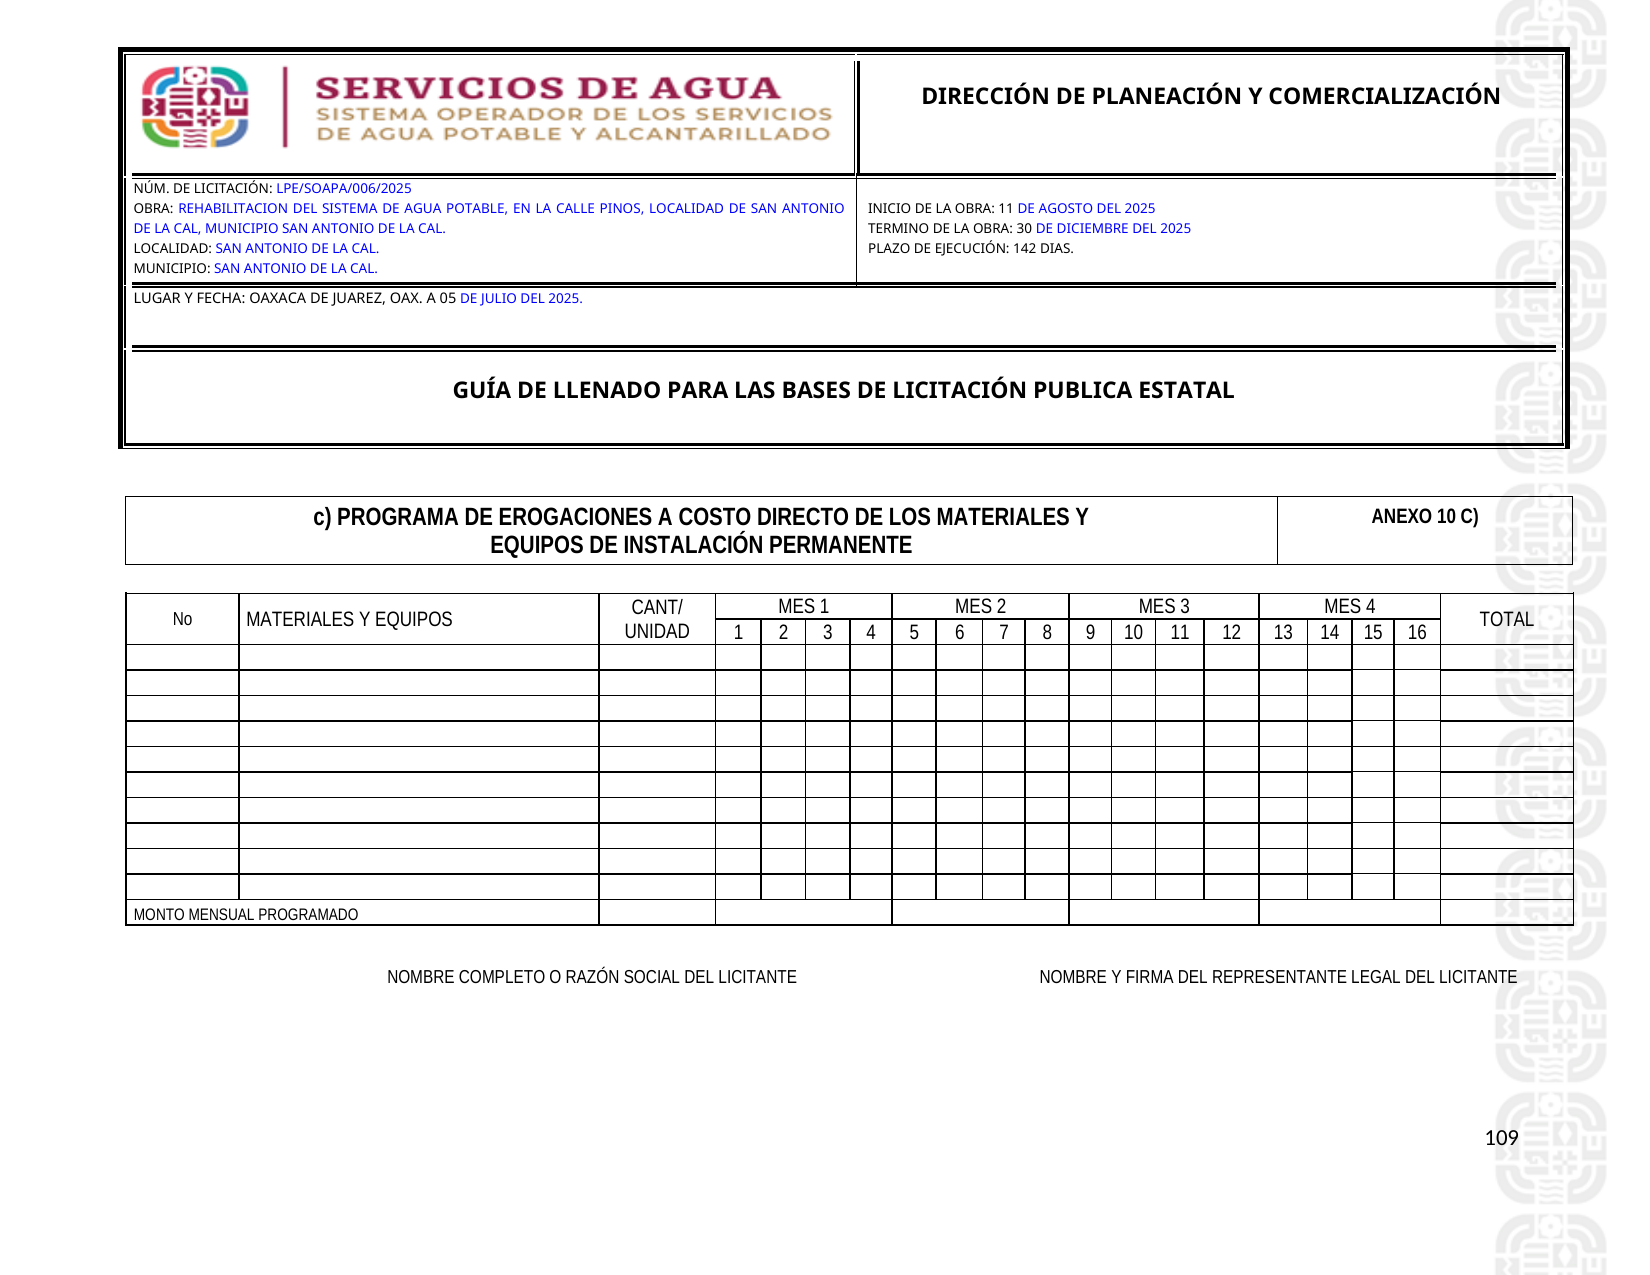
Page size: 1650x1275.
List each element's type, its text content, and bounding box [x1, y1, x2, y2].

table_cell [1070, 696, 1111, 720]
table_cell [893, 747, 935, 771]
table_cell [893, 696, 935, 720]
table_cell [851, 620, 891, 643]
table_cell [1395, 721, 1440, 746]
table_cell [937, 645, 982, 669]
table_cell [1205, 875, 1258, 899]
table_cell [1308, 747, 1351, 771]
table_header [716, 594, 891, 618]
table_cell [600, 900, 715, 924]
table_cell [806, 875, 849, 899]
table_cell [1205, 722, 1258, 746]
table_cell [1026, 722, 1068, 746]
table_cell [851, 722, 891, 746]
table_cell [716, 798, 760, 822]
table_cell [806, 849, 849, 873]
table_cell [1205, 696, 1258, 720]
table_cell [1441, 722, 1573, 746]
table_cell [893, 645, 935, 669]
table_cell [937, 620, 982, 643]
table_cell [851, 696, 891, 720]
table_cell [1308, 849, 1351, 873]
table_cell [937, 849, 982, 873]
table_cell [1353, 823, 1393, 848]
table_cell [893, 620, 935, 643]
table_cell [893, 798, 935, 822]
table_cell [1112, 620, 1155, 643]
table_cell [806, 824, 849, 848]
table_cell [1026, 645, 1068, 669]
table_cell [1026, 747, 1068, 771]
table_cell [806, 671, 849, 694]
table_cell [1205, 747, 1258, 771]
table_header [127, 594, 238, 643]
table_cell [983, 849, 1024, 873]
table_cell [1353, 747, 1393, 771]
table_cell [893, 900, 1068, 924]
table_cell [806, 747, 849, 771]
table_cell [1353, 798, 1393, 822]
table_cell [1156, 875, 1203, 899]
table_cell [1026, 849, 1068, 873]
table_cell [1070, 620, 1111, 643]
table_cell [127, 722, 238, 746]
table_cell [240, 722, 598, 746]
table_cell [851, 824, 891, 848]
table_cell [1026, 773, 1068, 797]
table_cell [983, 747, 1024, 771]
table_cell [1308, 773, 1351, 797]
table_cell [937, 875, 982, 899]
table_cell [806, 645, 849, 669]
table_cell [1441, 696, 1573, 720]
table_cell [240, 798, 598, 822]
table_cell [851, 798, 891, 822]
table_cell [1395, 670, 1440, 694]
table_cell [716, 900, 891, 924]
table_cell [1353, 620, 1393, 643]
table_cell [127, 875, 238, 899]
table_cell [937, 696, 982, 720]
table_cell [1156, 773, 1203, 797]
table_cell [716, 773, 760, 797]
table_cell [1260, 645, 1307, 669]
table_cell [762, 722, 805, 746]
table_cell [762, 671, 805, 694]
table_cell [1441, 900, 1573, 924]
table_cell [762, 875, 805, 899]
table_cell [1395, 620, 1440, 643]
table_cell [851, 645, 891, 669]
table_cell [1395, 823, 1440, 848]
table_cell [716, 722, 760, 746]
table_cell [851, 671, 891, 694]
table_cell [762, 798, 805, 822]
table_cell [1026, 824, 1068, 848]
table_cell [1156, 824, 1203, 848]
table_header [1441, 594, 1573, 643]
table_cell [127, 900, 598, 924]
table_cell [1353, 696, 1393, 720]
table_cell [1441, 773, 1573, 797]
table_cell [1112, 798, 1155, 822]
picture [1480, 0, 1610, 1275]
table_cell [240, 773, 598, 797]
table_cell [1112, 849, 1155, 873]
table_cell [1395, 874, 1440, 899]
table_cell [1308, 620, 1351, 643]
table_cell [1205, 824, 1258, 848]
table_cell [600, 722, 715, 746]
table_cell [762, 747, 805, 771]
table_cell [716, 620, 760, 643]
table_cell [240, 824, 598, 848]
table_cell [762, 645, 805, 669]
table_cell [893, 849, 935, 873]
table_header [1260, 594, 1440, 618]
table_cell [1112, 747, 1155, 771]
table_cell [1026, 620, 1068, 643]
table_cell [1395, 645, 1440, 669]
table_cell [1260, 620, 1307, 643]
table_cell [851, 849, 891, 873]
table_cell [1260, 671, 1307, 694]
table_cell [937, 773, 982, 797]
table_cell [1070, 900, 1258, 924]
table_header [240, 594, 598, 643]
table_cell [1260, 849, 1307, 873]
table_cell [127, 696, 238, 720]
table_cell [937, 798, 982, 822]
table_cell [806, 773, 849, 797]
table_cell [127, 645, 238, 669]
text NOMBRE COMPLETO O RAZÓN SOCIAL DEL LICITANTE NOMBRE Y FIRMA DEL REPRESENTANTE LEGAL DEL LICITANTE [118, 966, 1519, 988]
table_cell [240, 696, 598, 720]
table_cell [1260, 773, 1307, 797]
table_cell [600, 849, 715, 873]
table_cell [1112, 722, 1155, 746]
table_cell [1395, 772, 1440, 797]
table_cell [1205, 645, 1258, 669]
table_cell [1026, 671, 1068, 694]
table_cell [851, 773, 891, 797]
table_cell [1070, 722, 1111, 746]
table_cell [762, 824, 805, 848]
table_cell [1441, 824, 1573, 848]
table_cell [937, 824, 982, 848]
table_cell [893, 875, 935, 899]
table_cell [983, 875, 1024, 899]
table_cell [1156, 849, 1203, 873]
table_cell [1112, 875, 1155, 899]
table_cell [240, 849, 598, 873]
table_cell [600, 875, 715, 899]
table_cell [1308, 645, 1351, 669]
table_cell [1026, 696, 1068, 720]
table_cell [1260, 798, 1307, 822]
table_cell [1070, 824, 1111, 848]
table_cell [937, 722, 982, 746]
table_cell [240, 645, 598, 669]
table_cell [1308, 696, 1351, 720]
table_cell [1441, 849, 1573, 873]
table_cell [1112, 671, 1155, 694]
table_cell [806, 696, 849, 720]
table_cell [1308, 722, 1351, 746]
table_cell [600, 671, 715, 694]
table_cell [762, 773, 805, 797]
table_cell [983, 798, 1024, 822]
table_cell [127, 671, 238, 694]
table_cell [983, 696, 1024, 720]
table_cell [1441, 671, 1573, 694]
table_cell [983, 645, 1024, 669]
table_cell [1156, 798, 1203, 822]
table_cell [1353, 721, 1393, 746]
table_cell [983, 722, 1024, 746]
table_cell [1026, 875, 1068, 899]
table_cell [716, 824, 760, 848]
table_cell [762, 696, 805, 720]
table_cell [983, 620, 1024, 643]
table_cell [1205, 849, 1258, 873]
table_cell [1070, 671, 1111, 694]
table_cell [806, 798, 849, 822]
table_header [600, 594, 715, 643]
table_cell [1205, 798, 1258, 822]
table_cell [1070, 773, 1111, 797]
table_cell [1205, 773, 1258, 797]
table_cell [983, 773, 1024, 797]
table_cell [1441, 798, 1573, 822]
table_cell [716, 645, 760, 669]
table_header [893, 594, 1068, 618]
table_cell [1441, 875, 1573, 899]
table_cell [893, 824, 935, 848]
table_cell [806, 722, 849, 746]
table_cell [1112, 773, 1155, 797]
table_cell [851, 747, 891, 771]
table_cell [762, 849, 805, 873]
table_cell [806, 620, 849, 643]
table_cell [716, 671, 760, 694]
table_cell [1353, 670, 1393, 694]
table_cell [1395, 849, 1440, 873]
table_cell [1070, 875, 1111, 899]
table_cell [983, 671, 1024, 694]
picture [1480, 52, 1565, 448]
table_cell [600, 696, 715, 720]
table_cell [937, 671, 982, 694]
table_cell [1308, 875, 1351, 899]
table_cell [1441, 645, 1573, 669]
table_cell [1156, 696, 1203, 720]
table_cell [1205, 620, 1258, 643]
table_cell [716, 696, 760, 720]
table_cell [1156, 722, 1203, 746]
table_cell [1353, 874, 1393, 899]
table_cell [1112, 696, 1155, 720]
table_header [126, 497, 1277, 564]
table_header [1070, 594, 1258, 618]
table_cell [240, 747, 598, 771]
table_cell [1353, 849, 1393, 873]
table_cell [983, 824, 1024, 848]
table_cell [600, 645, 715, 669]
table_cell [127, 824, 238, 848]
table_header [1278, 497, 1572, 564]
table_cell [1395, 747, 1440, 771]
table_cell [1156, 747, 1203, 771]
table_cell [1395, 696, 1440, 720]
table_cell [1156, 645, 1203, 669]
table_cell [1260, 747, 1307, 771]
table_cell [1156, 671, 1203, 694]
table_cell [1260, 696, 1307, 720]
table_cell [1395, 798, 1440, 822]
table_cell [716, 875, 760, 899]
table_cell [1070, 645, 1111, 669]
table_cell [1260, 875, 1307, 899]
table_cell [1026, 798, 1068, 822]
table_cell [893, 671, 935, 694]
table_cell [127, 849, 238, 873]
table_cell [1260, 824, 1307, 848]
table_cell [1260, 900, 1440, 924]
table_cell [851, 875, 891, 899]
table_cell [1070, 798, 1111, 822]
picture [137, 57, 840, 162]
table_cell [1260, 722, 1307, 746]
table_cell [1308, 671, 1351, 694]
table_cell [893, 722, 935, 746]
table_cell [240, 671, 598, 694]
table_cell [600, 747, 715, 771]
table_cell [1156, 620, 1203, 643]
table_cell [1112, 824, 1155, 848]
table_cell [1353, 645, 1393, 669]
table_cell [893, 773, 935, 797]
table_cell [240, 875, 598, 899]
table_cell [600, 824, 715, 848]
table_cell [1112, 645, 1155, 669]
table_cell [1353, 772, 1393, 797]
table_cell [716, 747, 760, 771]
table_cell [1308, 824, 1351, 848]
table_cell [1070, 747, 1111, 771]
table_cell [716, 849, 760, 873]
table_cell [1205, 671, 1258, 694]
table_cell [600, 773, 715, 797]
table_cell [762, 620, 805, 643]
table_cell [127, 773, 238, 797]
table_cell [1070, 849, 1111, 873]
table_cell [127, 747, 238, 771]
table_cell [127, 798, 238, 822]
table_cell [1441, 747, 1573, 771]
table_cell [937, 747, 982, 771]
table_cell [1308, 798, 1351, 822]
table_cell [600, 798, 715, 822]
